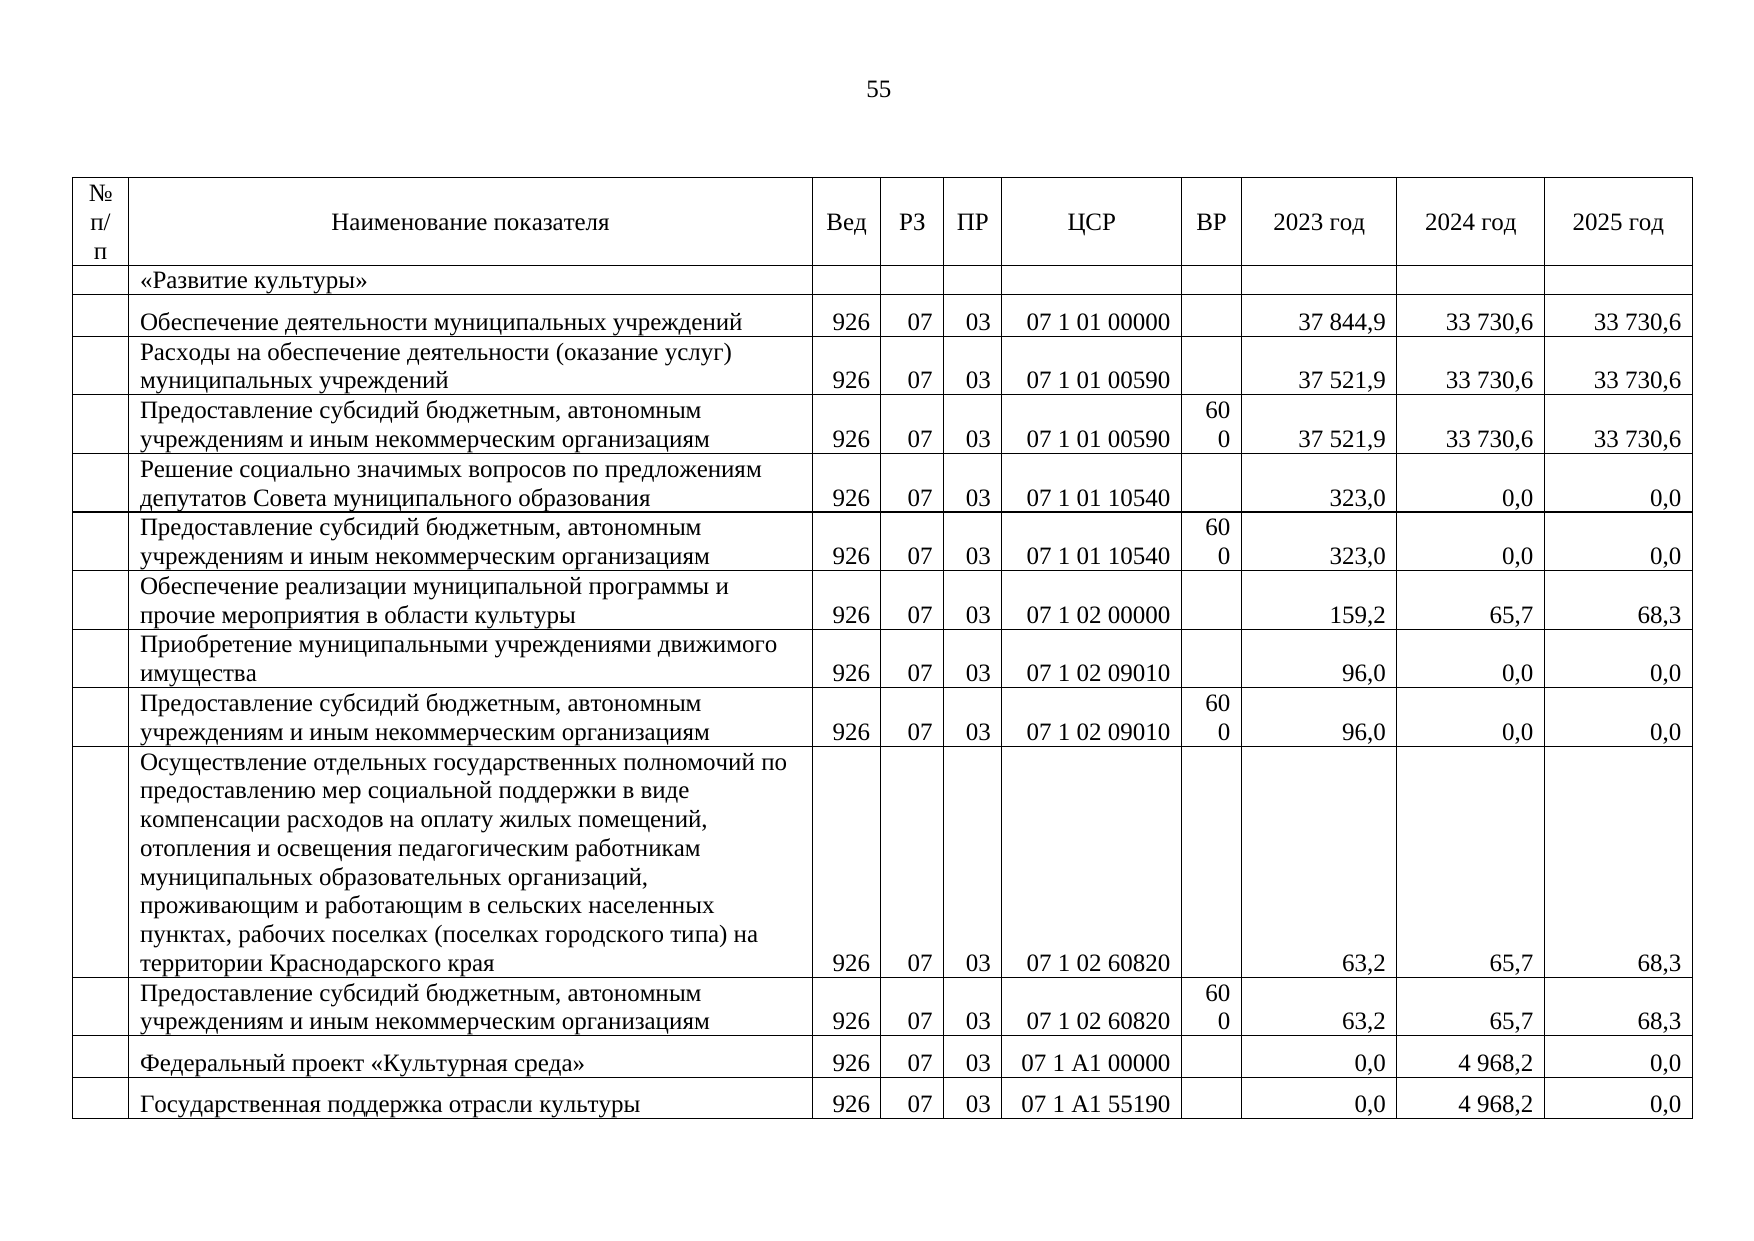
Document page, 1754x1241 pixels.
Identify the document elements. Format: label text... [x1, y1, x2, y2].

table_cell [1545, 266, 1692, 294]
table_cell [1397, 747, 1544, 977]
table_header 2025 год [1545, 178, 1692, 264]
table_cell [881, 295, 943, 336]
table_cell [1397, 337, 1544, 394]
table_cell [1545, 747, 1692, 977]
table_header ВР [1182, 178, 1241, 264]
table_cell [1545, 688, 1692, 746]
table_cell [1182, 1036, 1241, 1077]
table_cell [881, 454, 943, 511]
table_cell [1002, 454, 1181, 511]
table_header Наименование показателя [129, 178, 812, 264]
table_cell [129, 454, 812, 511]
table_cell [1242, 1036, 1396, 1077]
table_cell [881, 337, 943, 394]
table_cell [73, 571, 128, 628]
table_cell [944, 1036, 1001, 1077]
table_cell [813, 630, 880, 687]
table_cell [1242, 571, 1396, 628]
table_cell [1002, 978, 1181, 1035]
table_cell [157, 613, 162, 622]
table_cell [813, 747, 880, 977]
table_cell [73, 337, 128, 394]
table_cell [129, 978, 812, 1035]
table_header № п/п [73, 178, 128, 264]
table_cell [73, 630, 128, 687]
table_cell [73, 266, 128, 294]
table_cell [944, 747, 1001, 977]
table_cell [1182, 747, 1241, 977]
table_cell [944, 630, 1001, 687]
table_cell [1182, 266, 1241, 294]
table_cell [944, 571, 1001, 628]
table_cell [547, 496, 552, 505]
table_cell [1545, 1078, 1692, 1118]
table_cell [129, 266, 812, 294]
table_header РЗ [881, 178, 943, 264]
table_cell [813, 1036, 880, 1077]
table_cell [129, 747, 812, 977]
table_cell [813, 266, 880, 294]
table_header Вед [813, 178, 880, 264]
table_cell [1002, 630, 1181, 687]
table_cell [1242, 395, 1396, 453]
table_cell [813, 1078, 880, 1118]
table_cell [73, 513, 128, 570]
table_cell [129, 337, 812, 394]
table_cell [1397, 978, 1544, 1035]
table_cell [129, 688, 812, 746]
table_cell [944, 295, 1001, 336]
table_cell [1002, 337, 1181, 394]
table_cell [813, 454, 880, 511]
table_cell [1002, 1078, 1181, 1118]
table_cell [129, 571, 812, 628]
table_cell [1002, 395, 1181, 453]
table_header ЦСР [1002, 178, 1181, 264]
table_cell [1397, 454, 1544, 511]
table_header 2023 год [1242, 178, 1396, 264]
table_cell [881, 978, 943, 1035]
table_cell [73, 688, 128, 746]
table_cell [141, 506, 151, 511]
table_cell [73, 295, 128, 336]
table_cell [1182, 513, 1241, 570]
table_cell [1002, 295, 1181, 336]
table_header ПР [944, 178, 1001, 264]
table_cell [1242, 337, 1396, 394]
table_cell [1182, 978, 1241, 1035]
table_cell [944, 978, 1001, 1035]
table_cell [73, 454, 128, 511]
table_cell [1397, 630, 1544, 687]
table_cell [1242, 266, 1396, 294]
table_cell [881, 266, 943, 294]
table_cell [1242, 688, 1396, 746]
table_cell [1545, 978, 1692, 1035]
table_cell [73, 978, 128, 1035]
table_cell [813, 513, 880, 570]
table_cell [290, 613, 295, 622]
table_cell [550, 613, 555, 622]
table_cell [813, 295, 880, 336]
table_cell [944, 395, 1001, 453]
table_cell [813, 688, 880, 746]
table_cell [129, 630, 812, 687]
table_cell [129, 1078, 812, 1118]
table_header 2024 год [1397, 178, 1544, 264]
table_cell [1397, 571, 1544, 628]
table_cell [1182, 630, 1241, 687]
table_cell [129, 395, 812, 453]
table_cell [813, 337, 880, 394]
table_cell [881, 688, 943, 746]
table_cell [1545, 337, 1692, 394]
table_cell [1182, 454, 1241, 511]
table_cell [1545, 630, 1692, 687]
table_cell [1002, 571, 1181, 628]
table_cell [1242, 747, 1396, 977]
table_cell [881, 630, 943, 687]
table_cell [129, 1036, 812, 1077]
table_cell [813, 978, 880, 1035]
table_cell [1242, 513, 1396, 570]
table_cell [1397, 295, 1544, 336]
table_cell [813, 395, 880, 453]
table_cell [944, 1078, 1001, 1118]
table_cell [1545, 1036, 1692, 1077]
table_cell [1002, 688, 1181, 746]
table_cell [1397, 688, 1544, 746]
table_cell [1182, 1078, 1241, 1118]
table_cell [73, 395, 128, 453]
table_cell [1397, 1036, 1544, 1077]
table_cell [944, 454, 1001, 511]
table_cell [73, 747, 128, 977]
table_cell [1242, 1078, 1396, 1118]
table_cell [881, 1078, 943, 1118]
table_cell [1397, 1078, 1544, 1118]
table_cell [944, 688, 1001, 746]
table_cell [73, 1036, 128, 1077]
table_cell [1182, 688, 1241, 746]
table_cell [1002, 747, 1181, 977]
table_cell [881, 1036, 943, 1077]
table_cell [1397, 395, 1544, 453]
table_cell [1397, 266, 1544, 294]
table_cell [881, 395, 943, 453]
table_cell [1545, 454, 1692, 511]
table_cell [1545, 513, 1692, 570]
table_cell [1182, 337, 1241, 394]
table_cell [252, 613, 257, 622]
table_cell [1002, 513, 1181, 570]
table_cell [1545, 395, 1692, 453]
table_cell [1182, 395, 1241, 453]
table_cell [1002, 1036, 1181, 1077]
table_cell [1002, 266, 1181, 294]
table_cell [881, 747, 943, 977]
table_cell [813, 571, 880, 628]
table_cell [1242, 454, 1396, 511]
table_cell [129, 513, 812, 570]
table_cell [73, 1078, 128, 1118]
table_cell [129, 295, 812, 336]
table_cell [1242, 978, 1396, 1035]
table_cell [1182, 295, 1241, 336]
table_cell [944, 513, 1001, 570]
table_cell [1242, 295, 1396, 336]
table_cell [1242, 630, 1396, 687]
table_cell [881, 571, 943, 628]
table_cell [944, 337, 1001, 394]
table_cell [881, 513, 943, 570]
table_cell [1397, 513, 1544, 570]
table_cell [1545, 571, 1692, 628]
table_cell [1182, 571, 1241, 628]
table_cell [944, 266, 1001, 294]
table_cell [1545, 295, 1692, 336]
